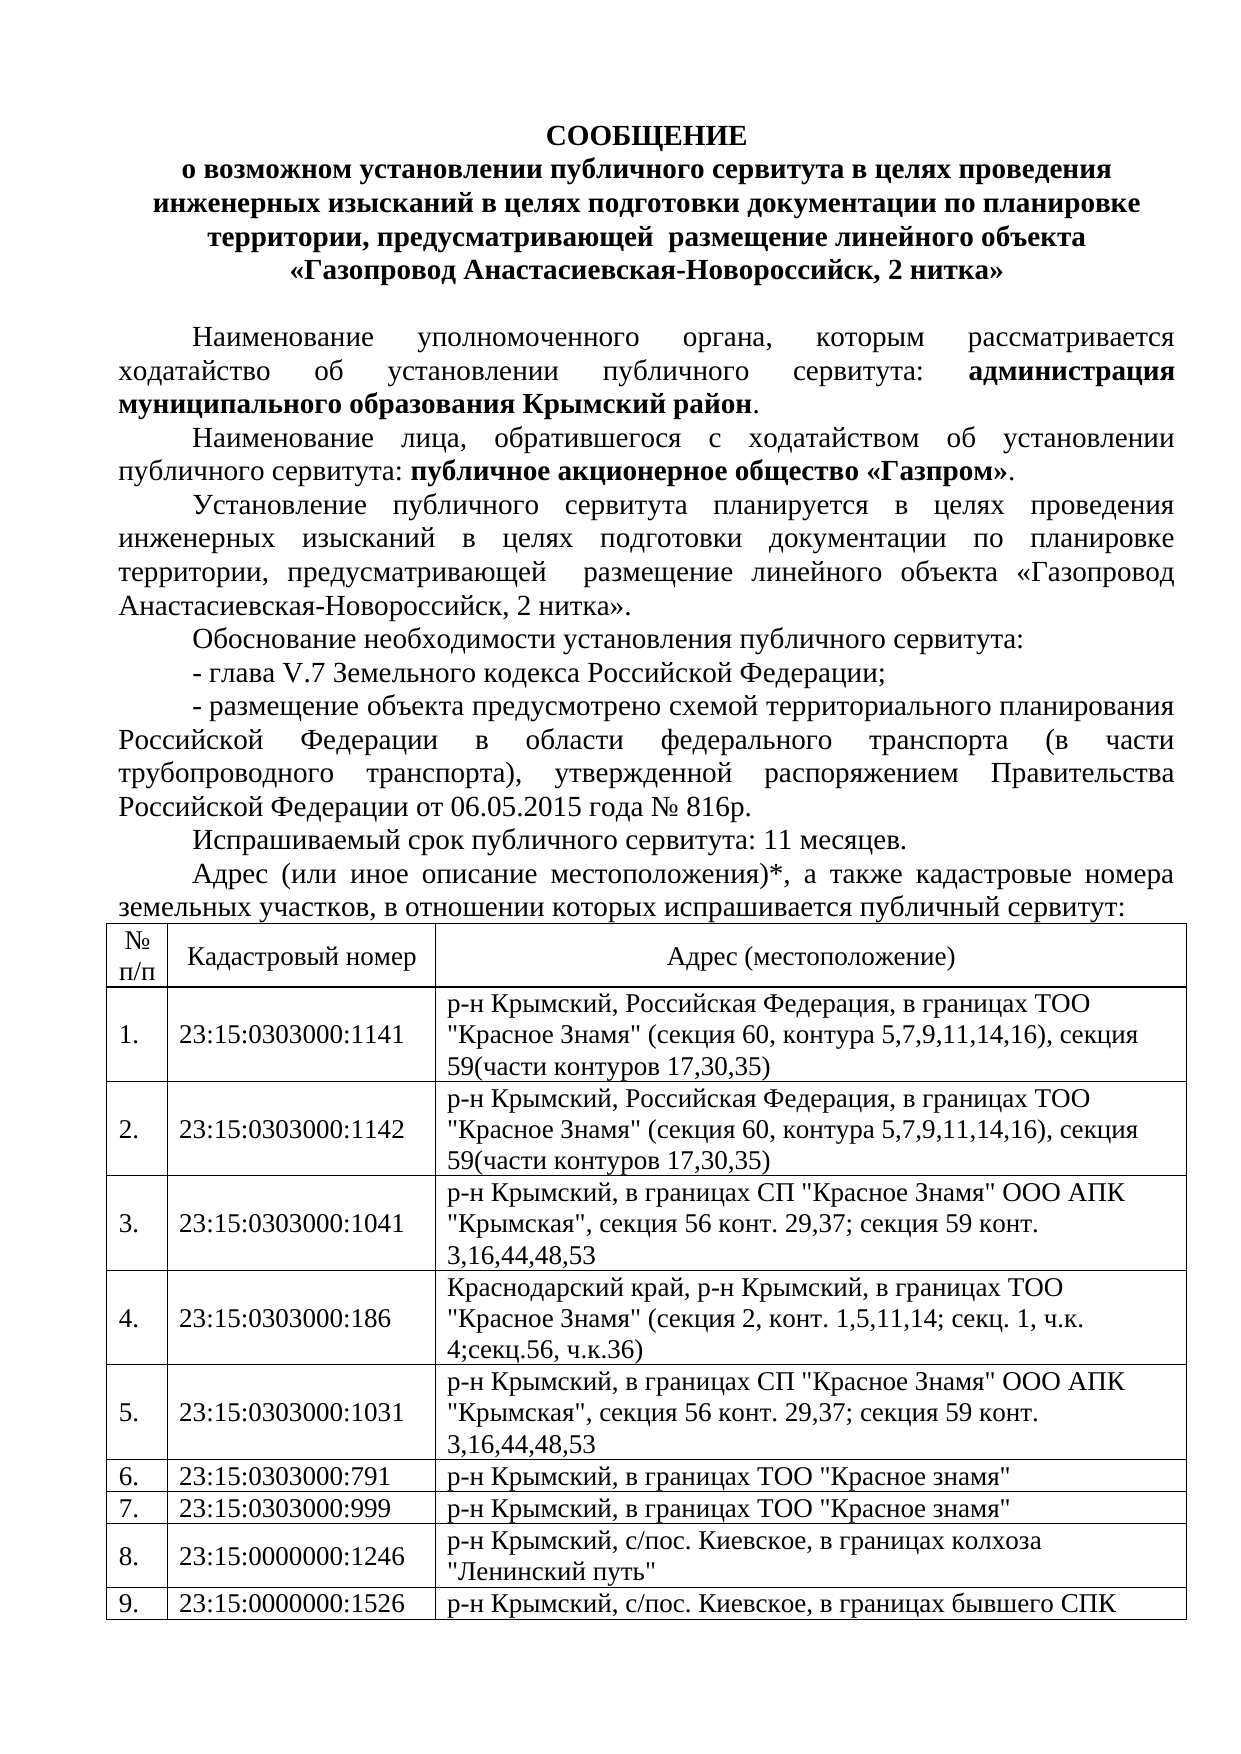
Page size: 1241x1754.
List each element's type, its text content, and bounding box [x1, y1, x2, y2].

table_cell р-н Крымский, в границах ТОО "Красное знамя" [436, 1492, 1186, 1523]
table_cell 23:15:0303000:1142 [168, 1082, 435, 1175]
table_cell р-н Крымский, Российская Федерация, в границах ТОО "Красное Знамя" (секция 60, контура 5,7,9,11,14,16), секция 59(части контуров 17,30,35) [436, 1082, 1186, 1175]
table_cell 23:15:0303000:791 [168, 1460, 435, 1491]
table_cell [107, 1365, 167, 1459]
table_cell 23:15:0303000:1141 [168, 988, 435, 1081]
table_cell р-н Крымский, с/пос. Киевское, в границах колхоза "Ленинский путь" [436, 1524, 1186, 1587]
table_cell Краснодарский край, р-н Крымский, в границах ТОО "Красное Знамя" (секция 2, конт. 1,5,11,14; секц. 1, ч.к. 4;секц.56, ч.к.36) [436, 1271, 1186, 1364]
table_cell 23:15:0303000:1031 [168, 1365, 435, 1459]
list - размещение объекта предусмотрено схемой территориального планирования Российской Федерации в области федерального транспорта (в части трубопроводного транспорта), утвержденной распоряжением Правительства Российской Федерации от 06.05.2015 года № 816р. [118, 688, 1175, 822]
text Наименование уполномоченного органа, которым рассматривается ходатайство об установлении публичного сервитута: администрация муниципального образования Крымский район. [118, 319, 1175, 420]
table_cell р-н Крымский, в границах ТОО "Красное знамя" [436, 1460, 1186, 1491]
list Испрашиваемый срок публичного сервитута: 11 месяцев. [118, 822, 1175, 856]
text СООБЩЕНИЕ [118, 118, 1175, 152]
list Установление публичного сервитута планируется в целях проведения инженерных изысканий в целях подготовки документации по планировке территории, предусматривающей размещение линейного объекта «Газопровод Анастасиевская-Новороссийск, 2 нитка». [118, 487, 1175, 621]
text Наименование лица, обратившегося с ходатайством об установлении публичного сервитута: публичное акционерное общество «Газпром». [118, 420, 1175, 487]
table_cell [107, 1524, 167, 1587]
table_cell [436, 1588, 1186, 1619]
table_header Кадастровый номер [168, 924, 435, 986]
table_cell [107, 1588, 167, 1619]
text «Газопровод Анастасиевская-Новороссийск, 2 нитка» [118, 252, 1175, 286]
table_cell р-н Крымский, в границах СП "Красное Знамя" ООО АПК "Крымская", секция 56 конт. 29,37; секция 59 конт. 3,16,44,48,53 [436, 1365, 1186, 1459]
table_header Адрес (местоположение) [436, 924, 1186, 986]
table_cell 23:15:0303000:186 [168, 1271, 435, 1364]
table_cell 23:15:0303000:1041 [168, 1176, 435, 1270]
table_cell р-н Крымский, Российская Федерация, в границах ТОО "Красное Знамя" (секция 60, контура 5,7,9,11,14,16), секция 59(части контуров 17,30,35) [436, 988, 1186, 1081]
table_cell р-н Крымский, в границах СП "Красное Знамя" ООО АПК "Крымская", секция 56 конт. 29,37; секция 59 конт. 3,16,44,48,53 [436, 1176, 1186, 1270]
list - глава V.7 Земельного кодекса Российской Федерации; [118, 655, 1175, 688]
table_cell [107, 1271, 167, 1364]
table_cell [107, 988, 167, 1081]
table_header № п/п [107, 924, 167, 986]
table_cell [107, 1082, 167, 1175]
table_cell 23:15:0000000:1246 [168, 1524, 435, 1587]
text Адрес (или иное описание местоположения)*, а также кадастровые номера земельных участков, в отношении которых испрашивается публичный сервитут: [118, 856, 1175, 923]
table_cell [107, 1176, 167, 1270]
table_cell 23:15:0303000:999 [168, 1492, 435, 1523]
table_cell [107, 1492, 167, 1523]
list Обоснование необходимости установления публичного сервитута: [118, 621, 1175, 655]
table_cell 23:15:0000000:1526 [168, 1588, 435, 1619]
table_cell [107, 1460, 167, 1491]
text о возможном установлении публичного сервитута в целях проведения инженерных изысканий в целях подготовки документации по планировке территории, предусматривающей размещение линейного объекта [118, 152, 1175, 252]
